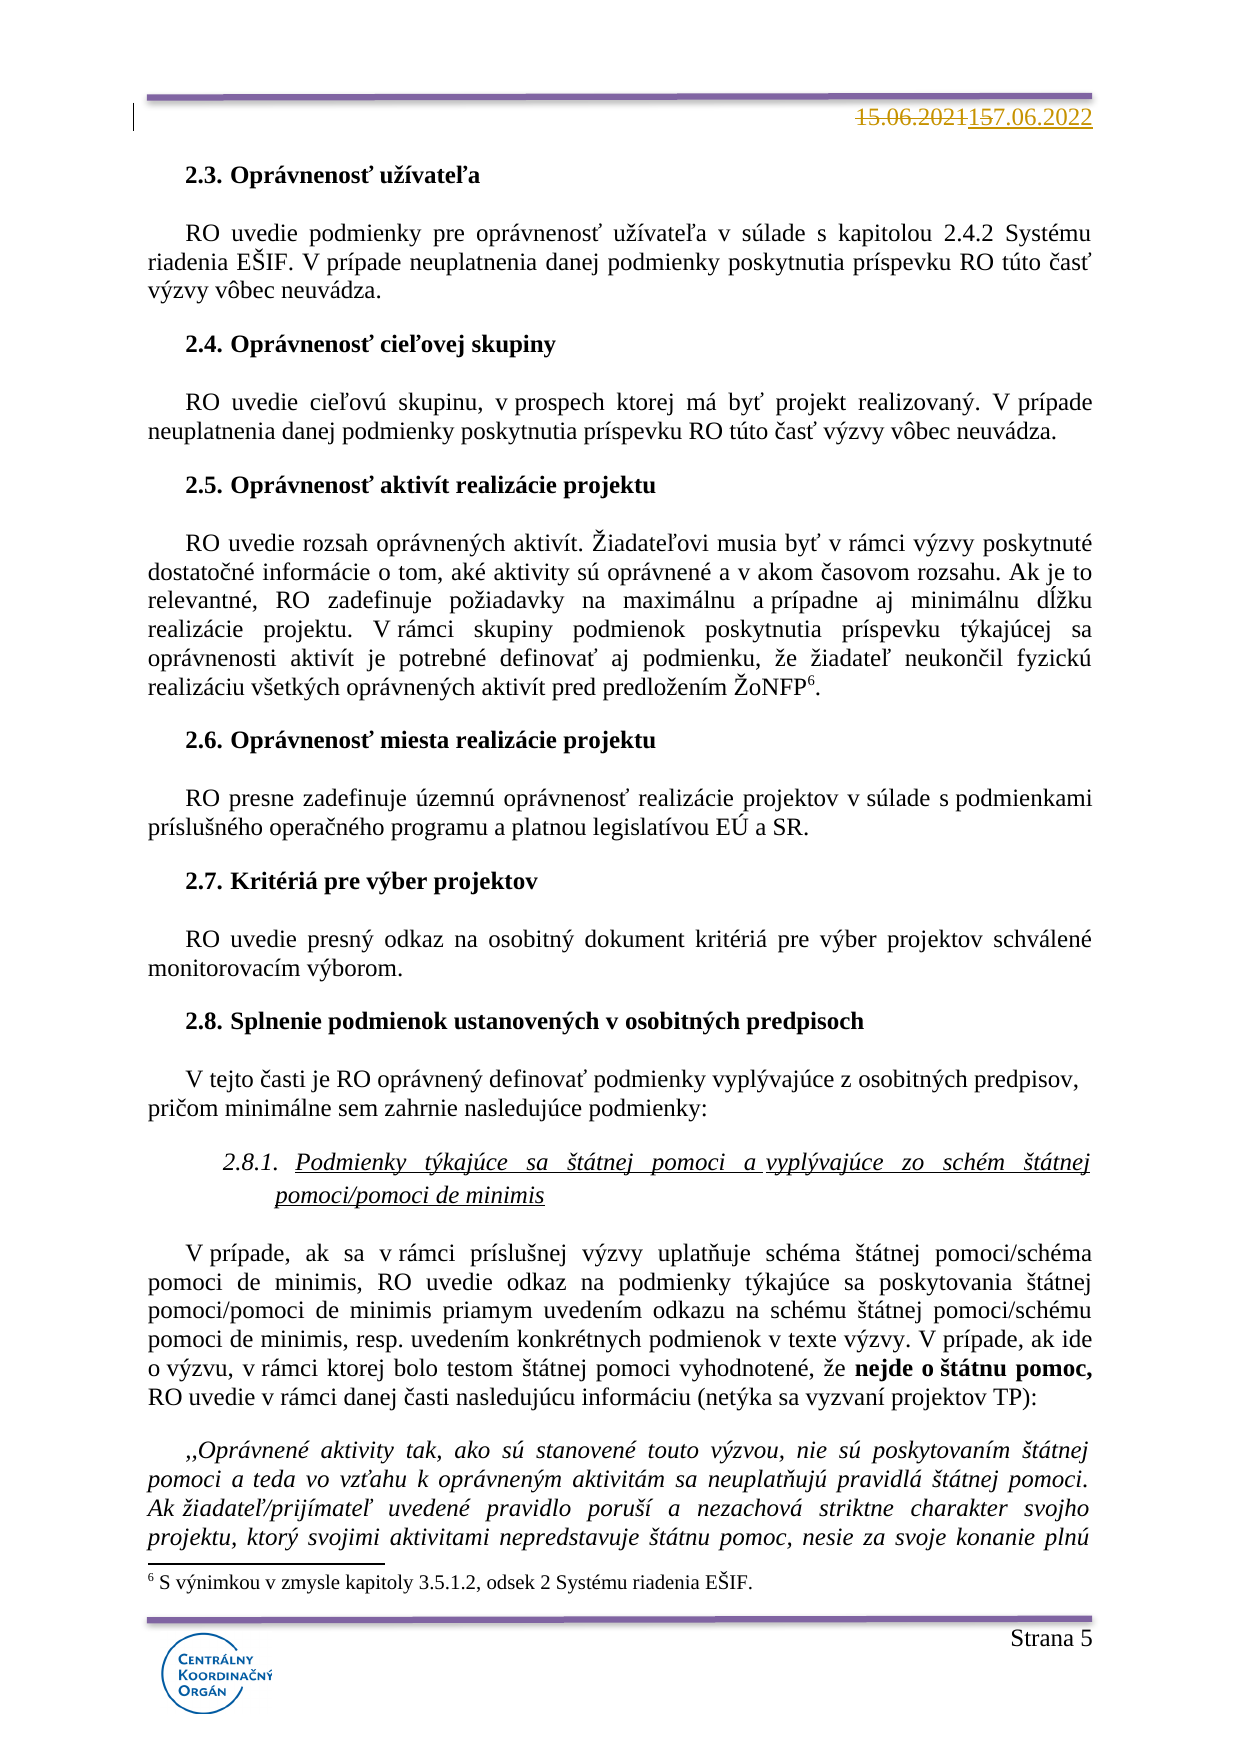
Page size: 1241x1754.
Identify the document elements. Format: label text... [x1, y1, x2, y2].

list Oprávnenosť užívateľa [185, 160, 1093, 189]
list Splnenie podmienok ustanovených v osobitných predpisoch [185, 1006, 1093, 1035]
text V prípade, ak sa v rámci príslušnej výzvy uplatňuje schéma štátnej pomoci/schéma pomoci de minimis, RO uvedie odkaz na podmienky týkajúce sa poskytovania štátnej pomoci/pomoci de minimis priamym uvedením odkazu na schému štátnej pomoci/schému pomoci de minimis, resp. uvedením konkrétnych podmienok v texte výzvy. V prípade, ak ide o výzvu, v rámci ktorej bolo testom štátnej pomoci vyhodnotené, že nejde o štátnu pomoc, RO uvedie v rámci danej časti nasledujúcu informáciu (netýka sa vyzvaní projektov TP): [148, 1238, 1093, 1410]
text RO uvedie cieľovú skupinu, v prospech ktorej má byť projekt realizovaný. V prípade neuplatnenia danej podmienky poskytnutia príspevku RO túto časť výzvy vôbec neuvádza. [148, 387, 1093, 445]
text RO uvedie podmienky pre oprávnenosť užívateľa v súlade s kapitolou 2.4.2 Systému riadenia EŠIF. V prípade neuplatnenia danej podmienky poskytnutia príspevku RO túto časť výzvy vôbec neuvádza. [148, 218, 1093, 304]
list Oprávnenosť miesta realizácie projektu [185, 725, 1093, 754]
text RO uvedie rozsah oprávnených aktivít. Žiadateľovi musia byť v rámci výzvy poskytnuté dostatočné informácie o tom, aké aktivity sú oprávnené a v akom časovom rozsahu. Ak je to relevantné, RO zadefinuje požiadavky na maximálnu a prípadne aj minimálnu dĺžku realizácie projektu. V rámci skupiny podmienok poskytnutia príspevku týkajúcej sa oprávnenosti aktivít je potrebné definovať aj podmienku, že žiadateľ neukončil fyzickú realizáciu všetkých oprávnených aktivít pred predložením ŽoNFP. [148, 528, 1093, 700]
list Podmienky týkajúce sa štátnej pomoci a vyplývajúce zo schém štátnej pomoci/pomoci de minimis [223, 1147, 1093, 1209]
text V tejto časti je RO oprávnený definovať podmienky vyplývajúce z osobitných predpisov, pričom minimálne sem zahrnie nasledujúce podmienky: [148, 1064, 1093, 1122]
list Oprávnenosť cieľovej skupiny [185, 329, 1093, 358]
picture [159, 1631, 272, 1713]
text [148, 1435, 1093, 1550]
text RO uvedie presný odkaz na osobitný dokument kritériá pre výber projektov schválené monitorovacím výborom. [148, 924, 1093, 981]
list Kritériá pre výber projektov [185, 866, 1093, 894]
list Oprávnenosť aktivít realizácie projektu [185, 470, 1093, 498]
text RO presne zadefinuje územnú oprávnenosť realizácie projektov v súlade s podmienkami príslušného operačného programu a platnou legislatívou EÚ a SR. [148, 783, 1093, 841]
